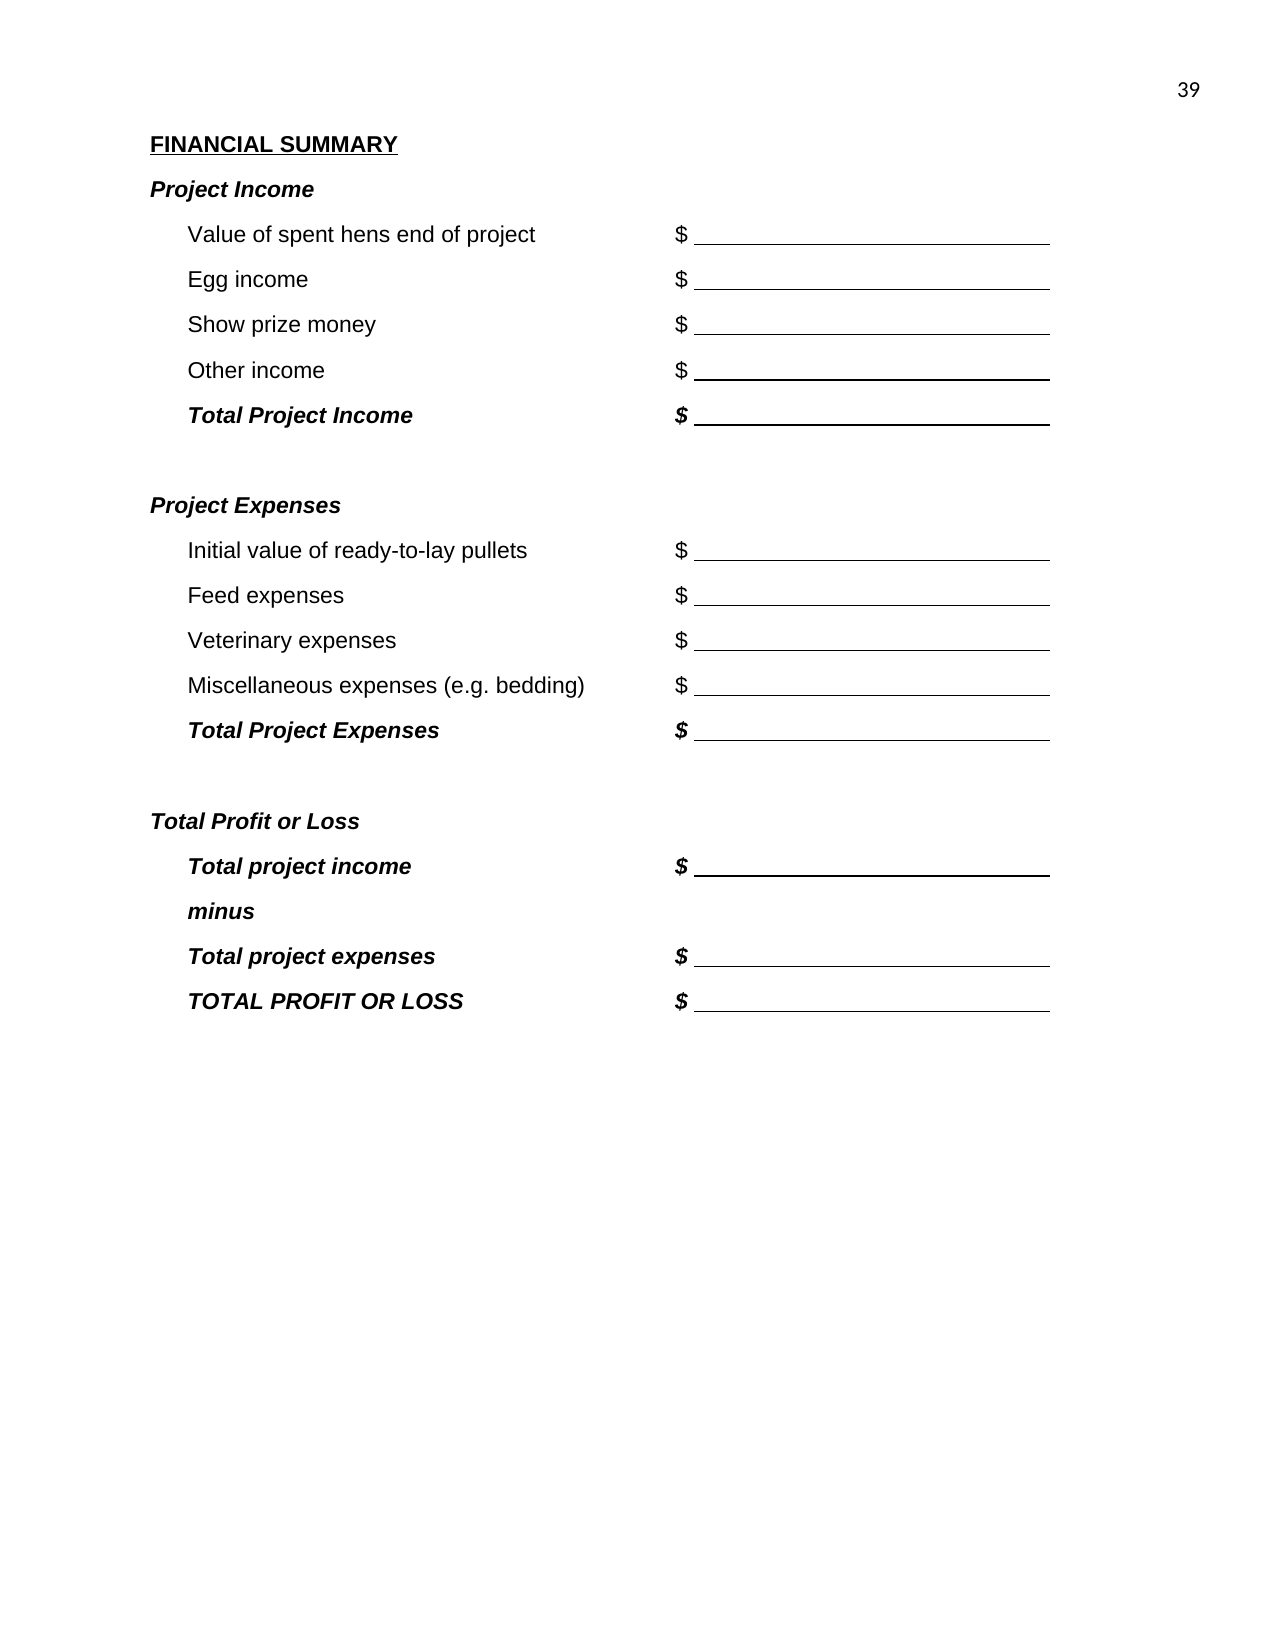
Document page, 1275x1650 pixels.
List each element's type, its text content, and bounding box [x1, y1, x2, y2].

text Show prize money $ [187, 311, 1200, 338]
text TOTAL PROFIT OR LOSS $ [187, 988, 1200, 1014]
text Total project income $ [187, 853, 1200, 879]
text Total Project Income $ [187, 402, 1200, 428]
text FINANCIAL SUMMARY [150, 131, 1200, 157]
text Total project expenses $ [187, 943, 1200, 969]
text Value of spent hens end of project $ [187, 221, 1200, 248]
text minus [187, 898, 1200, 924]
text Project Expenses [150, 492, 1200, 518]
text Initial value of ready-to-lay pullets $ [187, 537, 1200, 563]
text Total Profit or Loss [150, 808, 1200, 834]
text Other income $ [187, 357, 1200, 383]
text Veterinary expenses $ [187, 627, 1200, 653]
text Feed expenses $ [187, 582, 1200, 608]
text Egg income $ [187, 266, 1200, 293]
text Miscellaneous expenses (e.g. bedding) $ [187, 672, 1200, 699]
text Project Income [150, 176, 1200, 202]
text Total Project Expenses $ [187, 717, 1200, 744]
